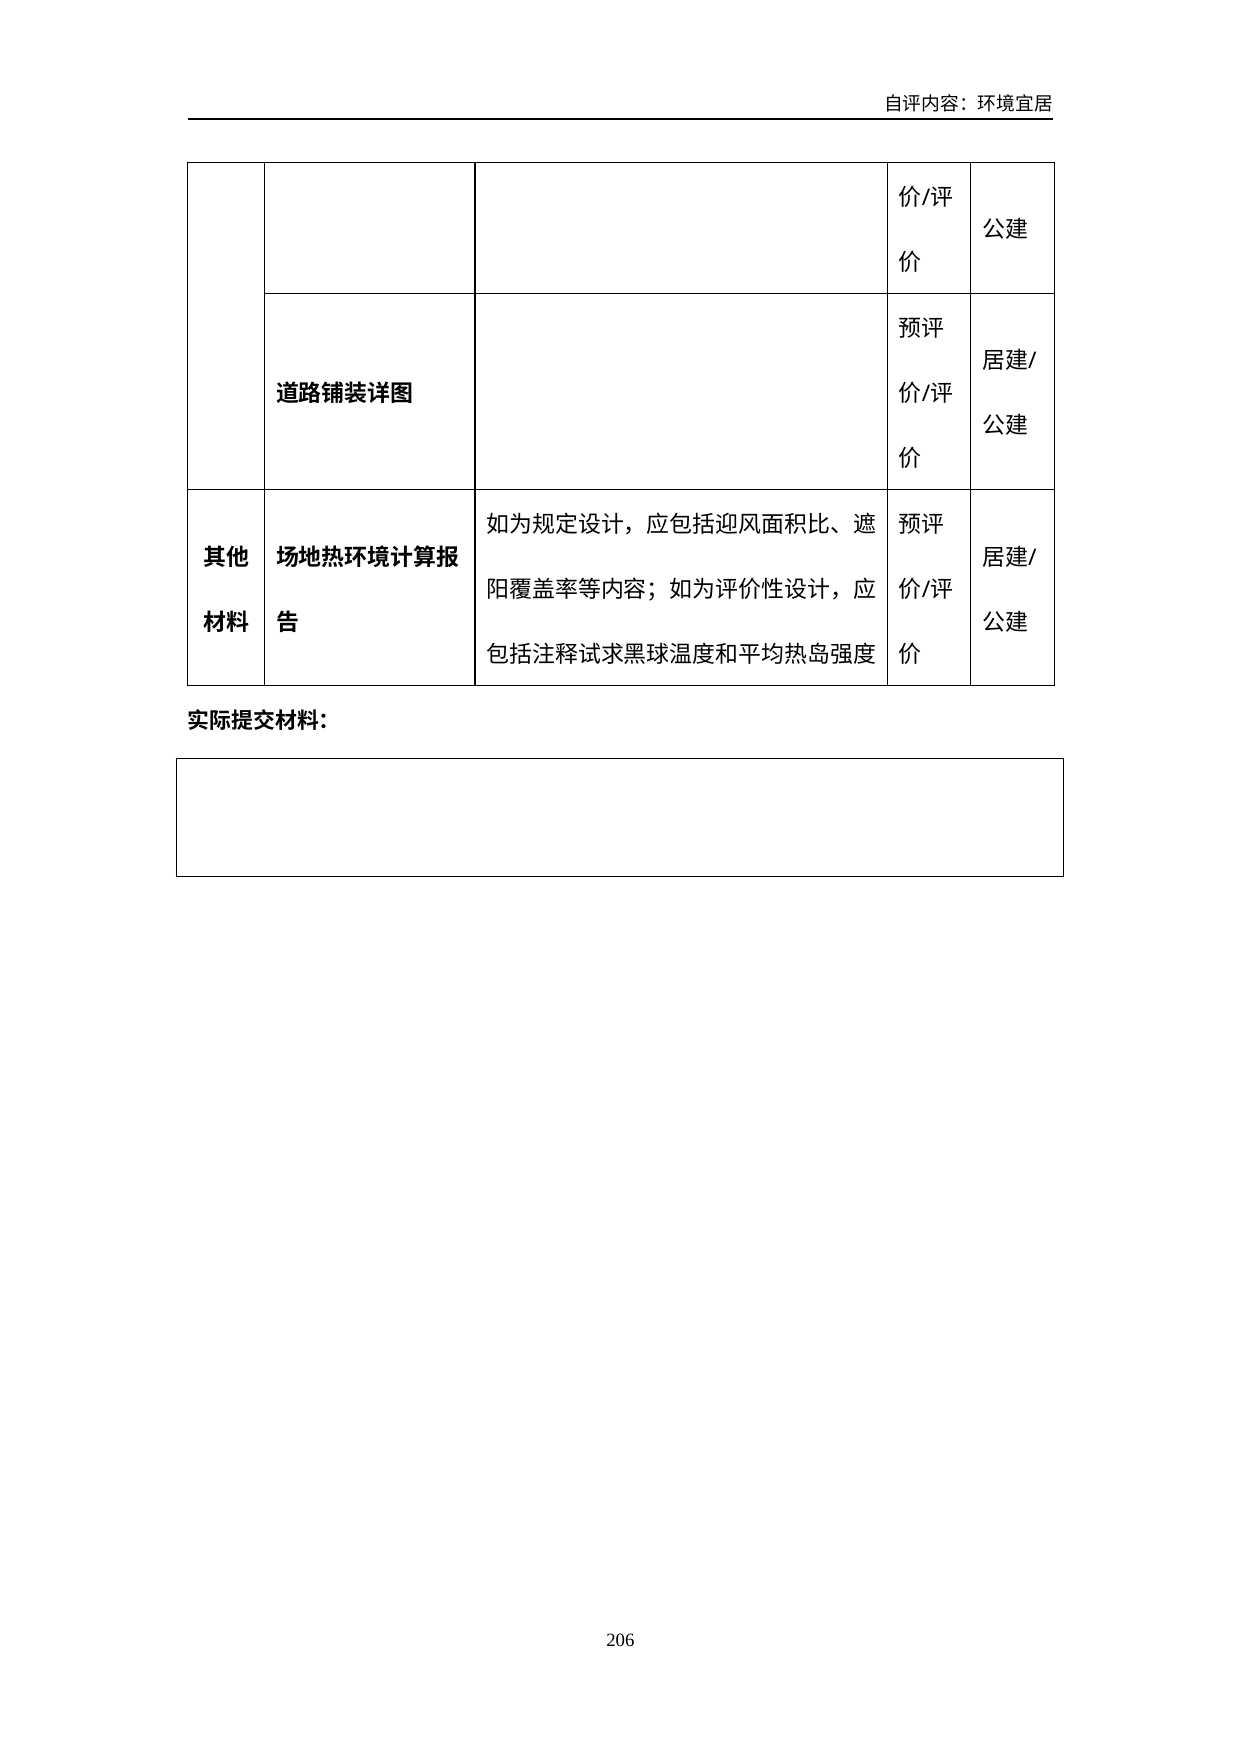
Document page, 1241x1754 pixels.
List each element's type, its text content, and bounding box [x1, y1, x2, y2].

text 实际提交材料： [187, 702, 1053, 735]
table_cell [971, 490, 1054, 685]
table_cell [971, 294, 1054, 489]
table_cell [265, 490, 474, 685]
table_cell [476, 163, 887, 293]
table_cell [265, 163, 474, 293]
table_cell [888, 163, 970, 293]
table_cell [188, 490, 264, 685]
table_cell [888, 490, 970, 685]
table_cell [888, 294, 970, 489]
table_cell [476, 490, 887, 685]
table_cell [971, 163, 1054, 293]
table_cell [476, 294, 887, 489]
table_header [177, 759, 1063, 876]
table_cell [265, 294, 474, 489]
